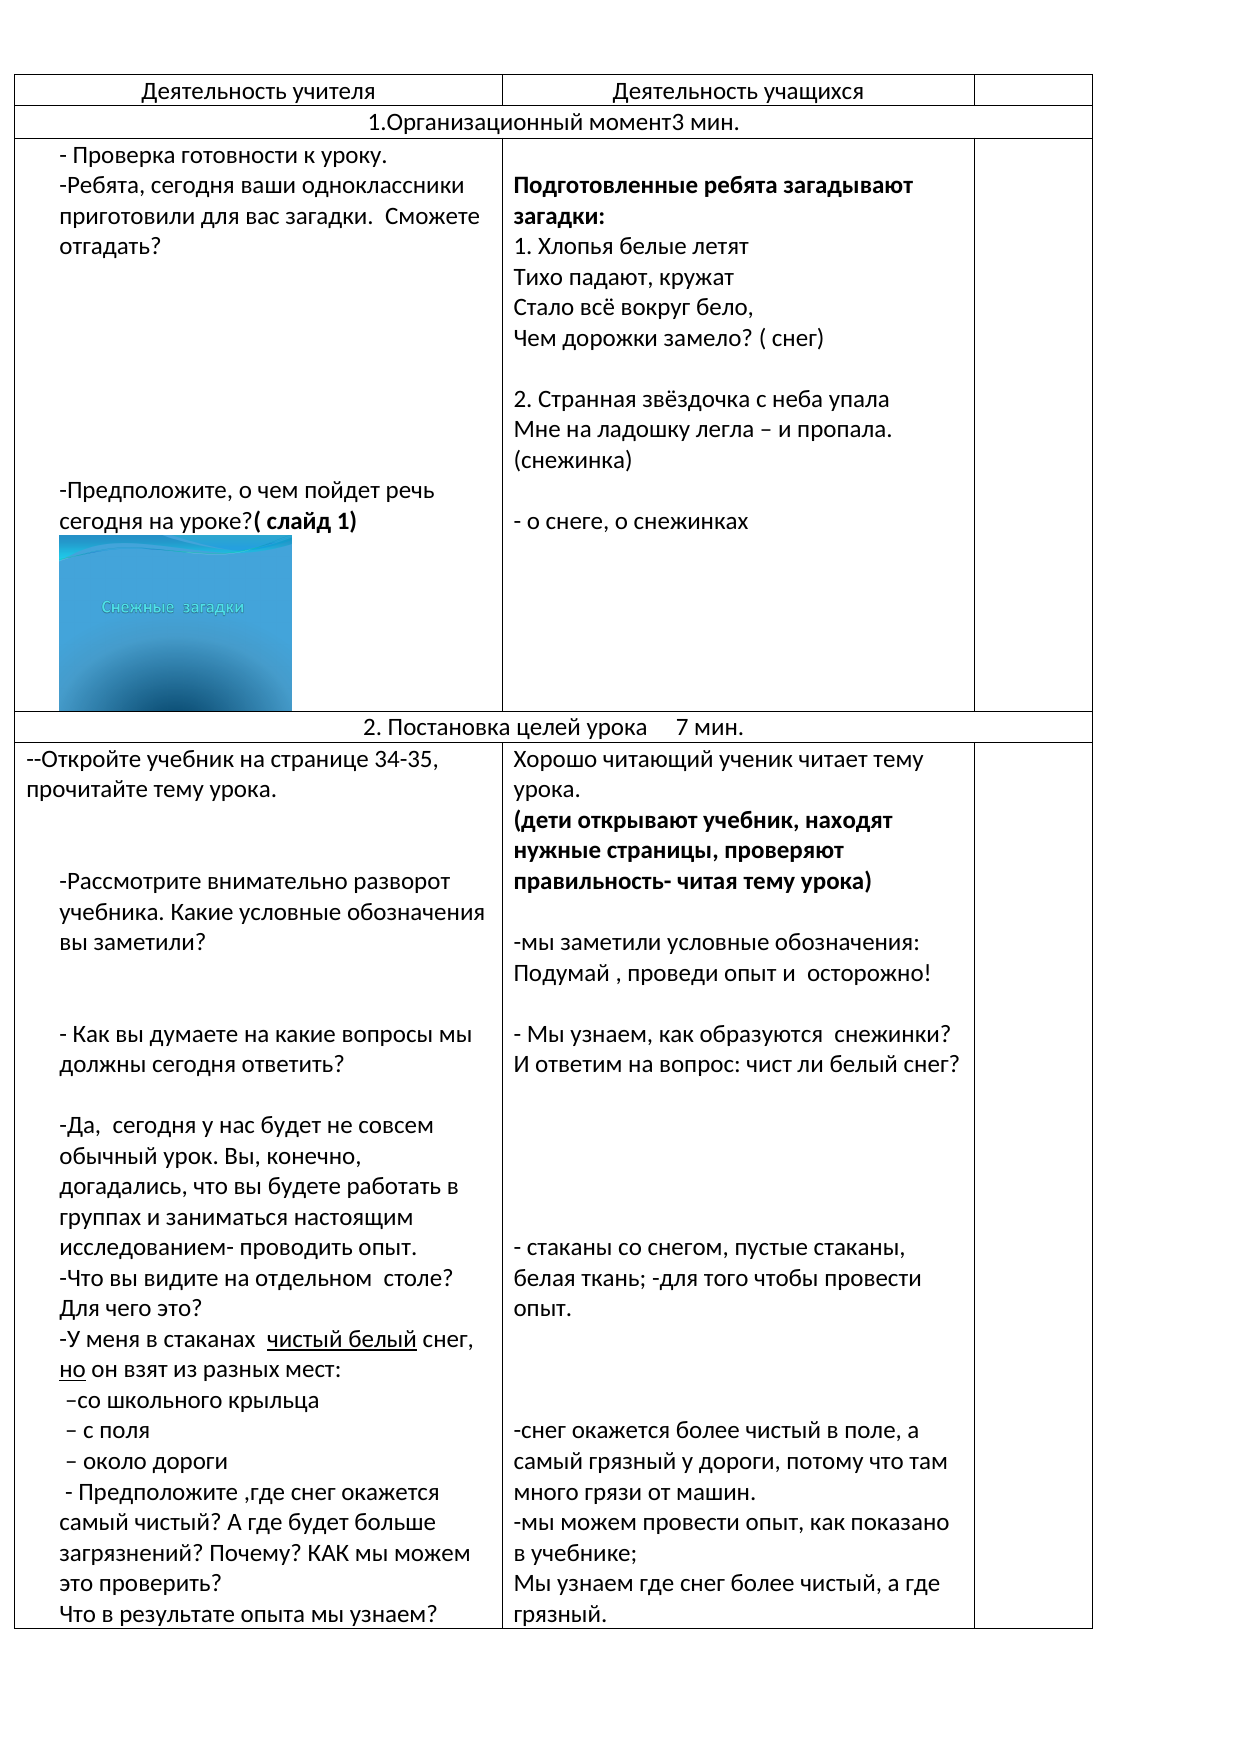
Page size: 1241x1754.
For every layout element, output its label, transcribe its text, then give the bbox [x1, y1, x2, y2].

table_cell [975, 743, 1092, 1628]
table_cell 2. Постановка целей урока 7 мин. [15, 712, 1092, 742]
table_cell [975, 139, 1092, 711]
table_header Деятельность учащихся [503, 75, 974, 105]
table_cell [15, 743, 502, 1628]
table_cell Подготовленные ребята загадывают загадки: 1. Хлопья белые летят Тихо падают, кружат Стало всё вокруг бело, Чем дорожки замело? ( снег) 2. Странная звёздочка с неба упала Мне на ладошку легла – и пропала. (снежинка) - о снеге, о снежинках [503, 139, 974, 711]
table_cell - Проверка готовности к уроку. -Ребята, сегодня ваши одноклассники приготовили для вас загадки. Сможете отгадать? -Предположите, о чем пойдет речь сегодня на уроке?( слайд 1) [15, 139, 502, 711]
table_header [975, 75, 1092, 105]
table_cell 1.Организационный момент3 мин. [15, 106, 1092, 138]
table_header Деятельность учителя [15, 75, 502, 105]
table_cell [503, 743, 974, 1628]
